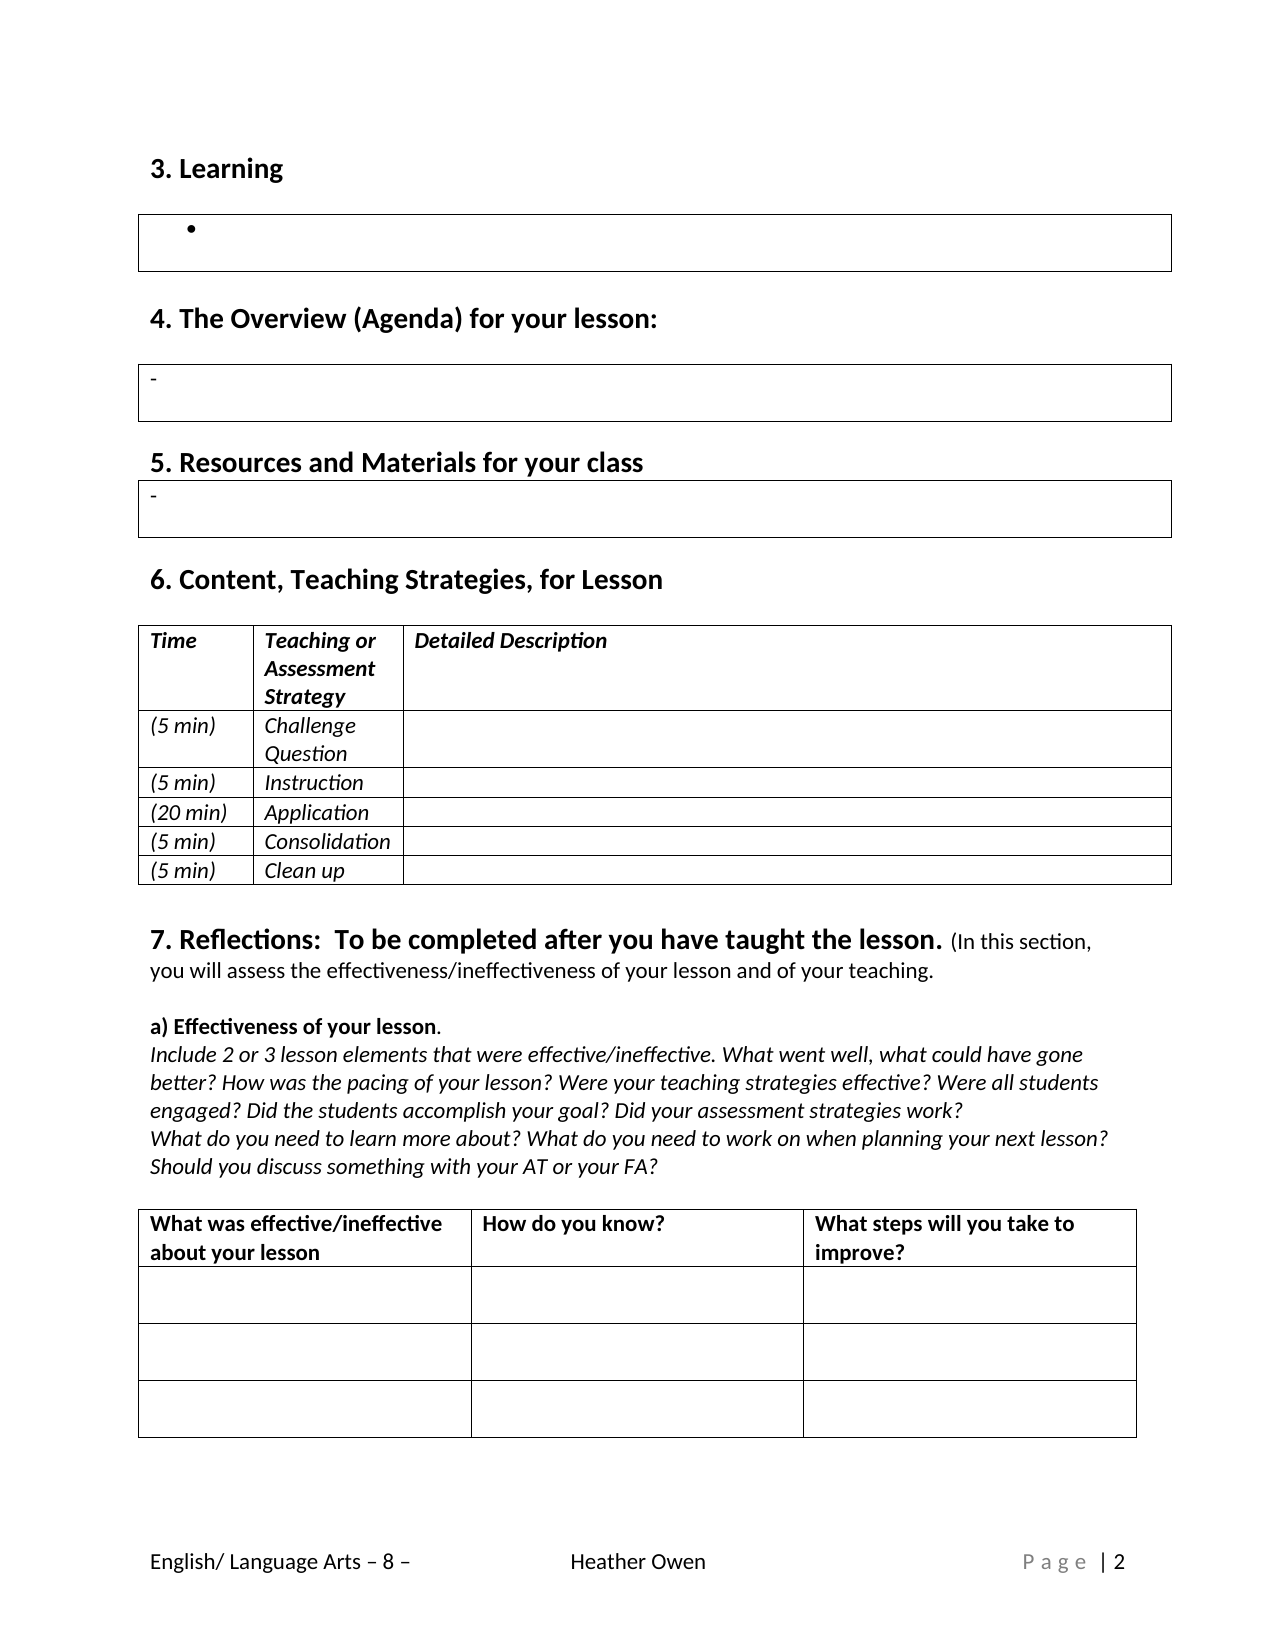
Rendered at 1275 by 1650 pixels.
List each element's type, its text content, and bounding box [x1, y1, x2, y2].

text 4. The Overview (Agenda) for your lesson: [150, 300, 1125, 335]
table_header - [139, 365, 1171, 421]
table_cell [472, 1324, 803, 1380]
table_cell [804, 1381, 1136, 1437]
text 6. Content, Teaching Strategies, for Lesson [150, 561, 1125, 597]
table_header [139, 215, 1171, 271]
table_cell [404, 711, 1171, 767]
table_cell (5 min) [139, 711, 253, 767]
table_cell [139, 1267, 471, 1323]
text Include 2 or 3 lesson elements that were effective/ineffective. What went well, what could have gone better? How was the pacing of your lesson? Were your teaching strategies effective? Were all students engaged? Did the students accomplish your goal? Did your assessment strategies work? [150, 1040, 1125, 1124]
table_cell [404, 798, 1171, 826]
text 3. Learning [150, 150, 1125, 186]
table_cell Consolidation [254, 827, 403, 855]
table_cell (5 min) [139, 827, 253, 855]
table_cell (5 min) [139, 856, 253, 884]
text What do you need to learn more about? What do you need to work on when planning your next lesson? Should you discuss something with your AT or your FA? [150, 1124, 1125, 1181]
table_cell [404, 856, 1171, 884]
text a) Effectiveness of your lesson. [150, 1012, 1125, 1040]
text 5. Resources and Materials for your class [150, 444, 1125, 480]
table_cell (5 min) [139, 768, 253, 797]
table_cell [472, 1381, 803, 1437]
text 7. Reflections: To be completed after you have taught the lesson. (In this section, you will assess the effectiveness/ineffectiveness of your lesson and of your teaching. [150, 921, 1125, 984]
table_cell Instruction [254, 768, 403, 797]
table_cell [472, 1267, 803, 1323]
table_header What was effective/ineffective about your lesson [139, 1210, 471, 1266]
table_header Detailed Description [404, 626, 1171, 710]
table_header What steps will you take to improve? [804, 1210, 1136, 1266]
table_header How do you know? [472, 1210, 803, 1266]
table_cell Application [254, 798, 403, 826]
table_cell [804, 1267, 1136, 1323]
table_header Time [139, 626, 253, 710]
table_cell [139, 1324, 471, 1380]
table_header - [139, 481, 1171, 537]
table_cell Challenge Question [254, 711, 403, 767]
table_cell [404, 827, 1171, 855]
table_cell (20 min) [139, 798, 253, 826]
table_cell Clean up [254, 856, 403, 884]
table_cell [804, 1324, 1136, 1380]
table_cell [139, 1381, 471, 1437]
table_cell [404, 768, 1171, 797]
table_header Teaching or Assessment Strategy [254, 626, 403, 710]
